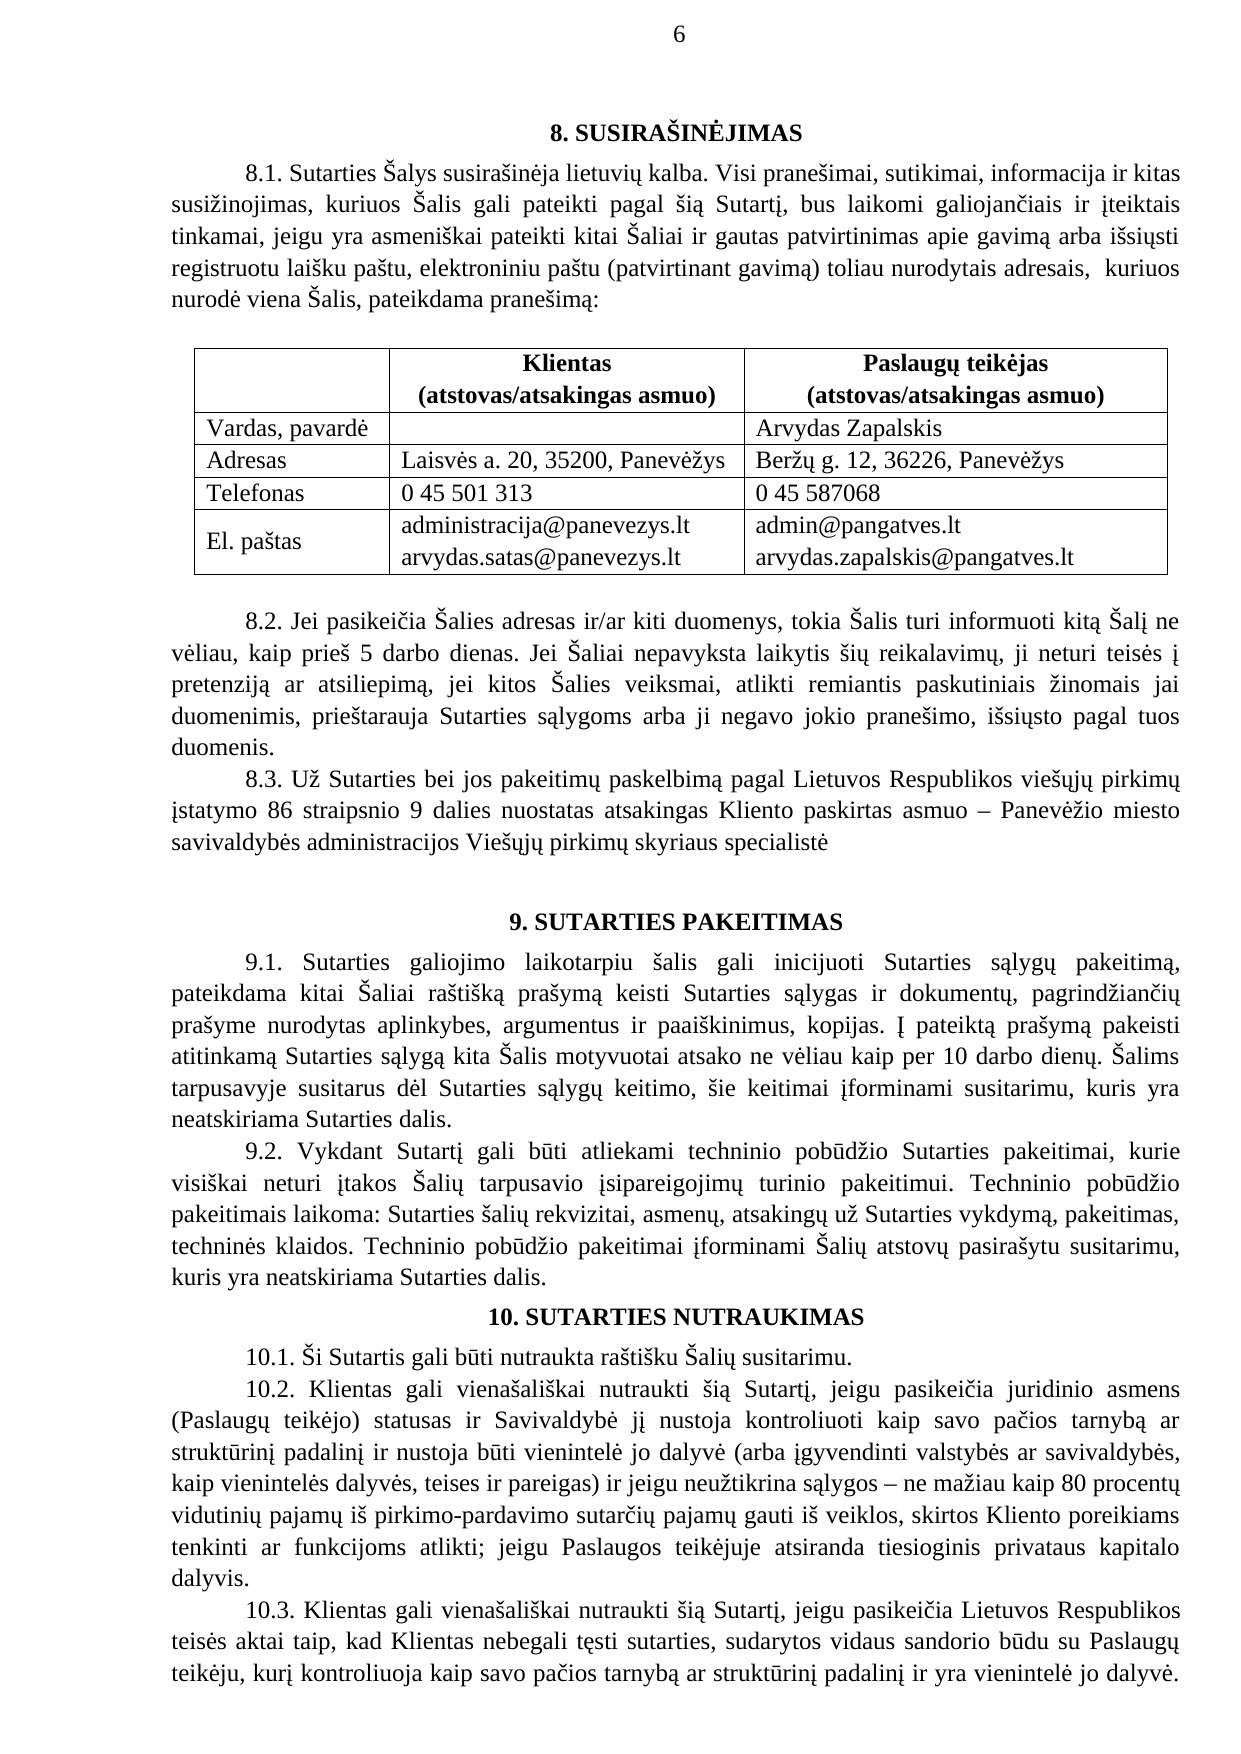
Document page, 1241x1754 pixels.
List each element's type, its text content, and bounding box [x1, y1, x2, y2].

text 8.1. Sutarties Šalys susirašinėja lietuvių kalba. Visi pranešimai, sutikimai, informacija ir kitas susižinojimas, kuriuos Šalis gali pateikti pagal šią Sutartį, bus laikomi galiojančiais ir įteiktais tinkamai, jeigu yra asmeniškai pateikti kitai Šaliai ir gautas patvirtinimas apie gavimą arba išsiųsti registruotu laišku paštu, elektroniniu paštu (patvirtinant gavimą) toliau nurodytais adresais, kuriuos nurodė viena Šalis, pateikdama pranešimą: [171, 158, 1181, 313]
table_cell 0 45 501 313 [390, 478, 744, 509]
table_cell 0 45 587068 [745, 478, 1167, 509]
table_cell admin@pangatves.lt arvydas.zapalskis@pangatves.lt [745, 510, 1167, 573]
table_cell Telefonas [195, 478, 389, 509]
table_cell Arvydas Zapalskis [745, 413, 1167, 444]
text 10.2. Klientas gali vienašališkai nutraukti šią Sutartį, jeigu pasikeičia juridinio asmens (Paslaugų teikėjo) statusas ir Savivaldybė jį nustoja kontroliuoti kaip savo pačios tarnybą ar struktūrinį padalinį ir nustoja būti vienintelė jo dalyvė (arba įgyvendinti valstybės ar savivaldybės, kaip vienintelės dalyvės, teises ir pareigas) ir jeigu neužtikrina sąlygos – ne mažiau kaip 80 procentų vidutinių pajamų iš pirkimo-pardavimo sutarčių pajamų gauti iš veiklos, skirtos Kliento poreikiams tenkinti ar funkcijoms atlikti; jeigu Paslaugos teikėjuje atsiranda tiesioginis privataus kapitalo dalyvis. [171, 1374, 1181, 1592]
table_cell El. paštas [195, 510, 389, 573]
subtitle 8. SUSIRAŠINĖJIMAS [171, 118, 1181, 147]
table_cell [390, 413, 744, 444]
subtitle 9. SUTARTIES PAKEITIMAS [171, 907, 1181, 936]
table_cell Laisvės a. 20, 35200, Panevėžys [390, 445, 744, 477]
table_header Klientas (atstovas/atsakingas asmuo) [390, 349, 744, 412]
text 10.1. Ši Sutartis gali būti nutraukta raštišku Šalių susitarimu. [171, 1342, 1181, 1371]
text 8.3. Už Sutarties bei jos pakeitimų paskelbimą pagal Lietuvos Respublikos viešųjų pirkimų įstatymo 86 straipsnio 9 dalies nuostatas atsakingas Kliento paskirtas asmuo – Panevėžio miesto savivaldybės administracijos Viešųjų pirkimų skyriaus specialistė [171, 764, 1181, 856]
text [171, 1595, 1181, 1687]
subtitle 10. SUTARTIES NUTRAUKIMAS [171, 1302, 1181, 1331]
text 9.1. Sutarties galiojimo laikotarpiu šalis gali inicijuoti Sutarties sąlygų pakeitimą, pateikdama kitai Šaliai raštišką prašymą keisti Sutarties sąlygas ir dokumentų, pagrindžiančių prašyme nurodytas aplinkybes, argumentus ir paaiškinimus, kopijas. Į pateiktą prašymą pakeisti atitinkamą Sutarties sąlygą kita Šalis motyvuotai atsako ne vėliau kaip per 10 darbo dienų. Šalims tarpusavyje susitarus dėl Sutarties sąlygų keitimo, šie keitimai įforminami susitarimu, kuris yra neatskiriama Sutarties dalis. [171, 947, 1181, 1133]
table_cell administracija@panevezys.lt arvydas.satas@panevezys.lt [390, 510, 744, 573]
table_cell Beržų g. 12, 36226, Panevėžys [745, 445, 1167, 477]
table_cell Adresas [195, 445, 389, 477]
text 9.2. Vykdant Sutartį gali būti atliekami techninio pobūdžio Sutarties pakeitimai, kurie visiškai neturi įtakos Šalių tarpusavio įsipareigojimų turinio pakeitimui. Techninio pobūdžio pakeitimais laikoma: Sutarties šalių rekvizitai, asmenų, atsakingų už Sutarties vykdymą, pakeitimas, techninės klaidos. Techninio pobūdžio pakeitimai įforminami Šalių atstovų pasirašytu susitarimu, kuris yra neatskiriama Sutarties dalis. [171, 1136, 1181, 1291]
table_header [195, 349, 389, 412]
table_header Paslaugų teikėjas (atstovas/atsakingas asmuo) [745, 349, 1167, 412]
table_cell Vardas, pavardė [195, 413, 389, 444]
text 8.2. Jei pasikeičia Šalies adresas ir/ar kiti duomenys, tokia Šalis turi informuoti kitą Šalį ne vėliau, kaip prieš 5 darbo dienas. Jei Šaliai nepavyksta laikytis šių reikalavimų, ji neturi teisės į pretenziją ar atsiliepimą, jei kitos Šalies veiksmai, atlikti remiantis paskutiniais žinomais jai duomenimis, prieštarauja Sutarties sąlygoms arba ji negavo jokio pranešimo, išsiųsto pagal tuos duomenis. [171, 606, 1181, 761]
